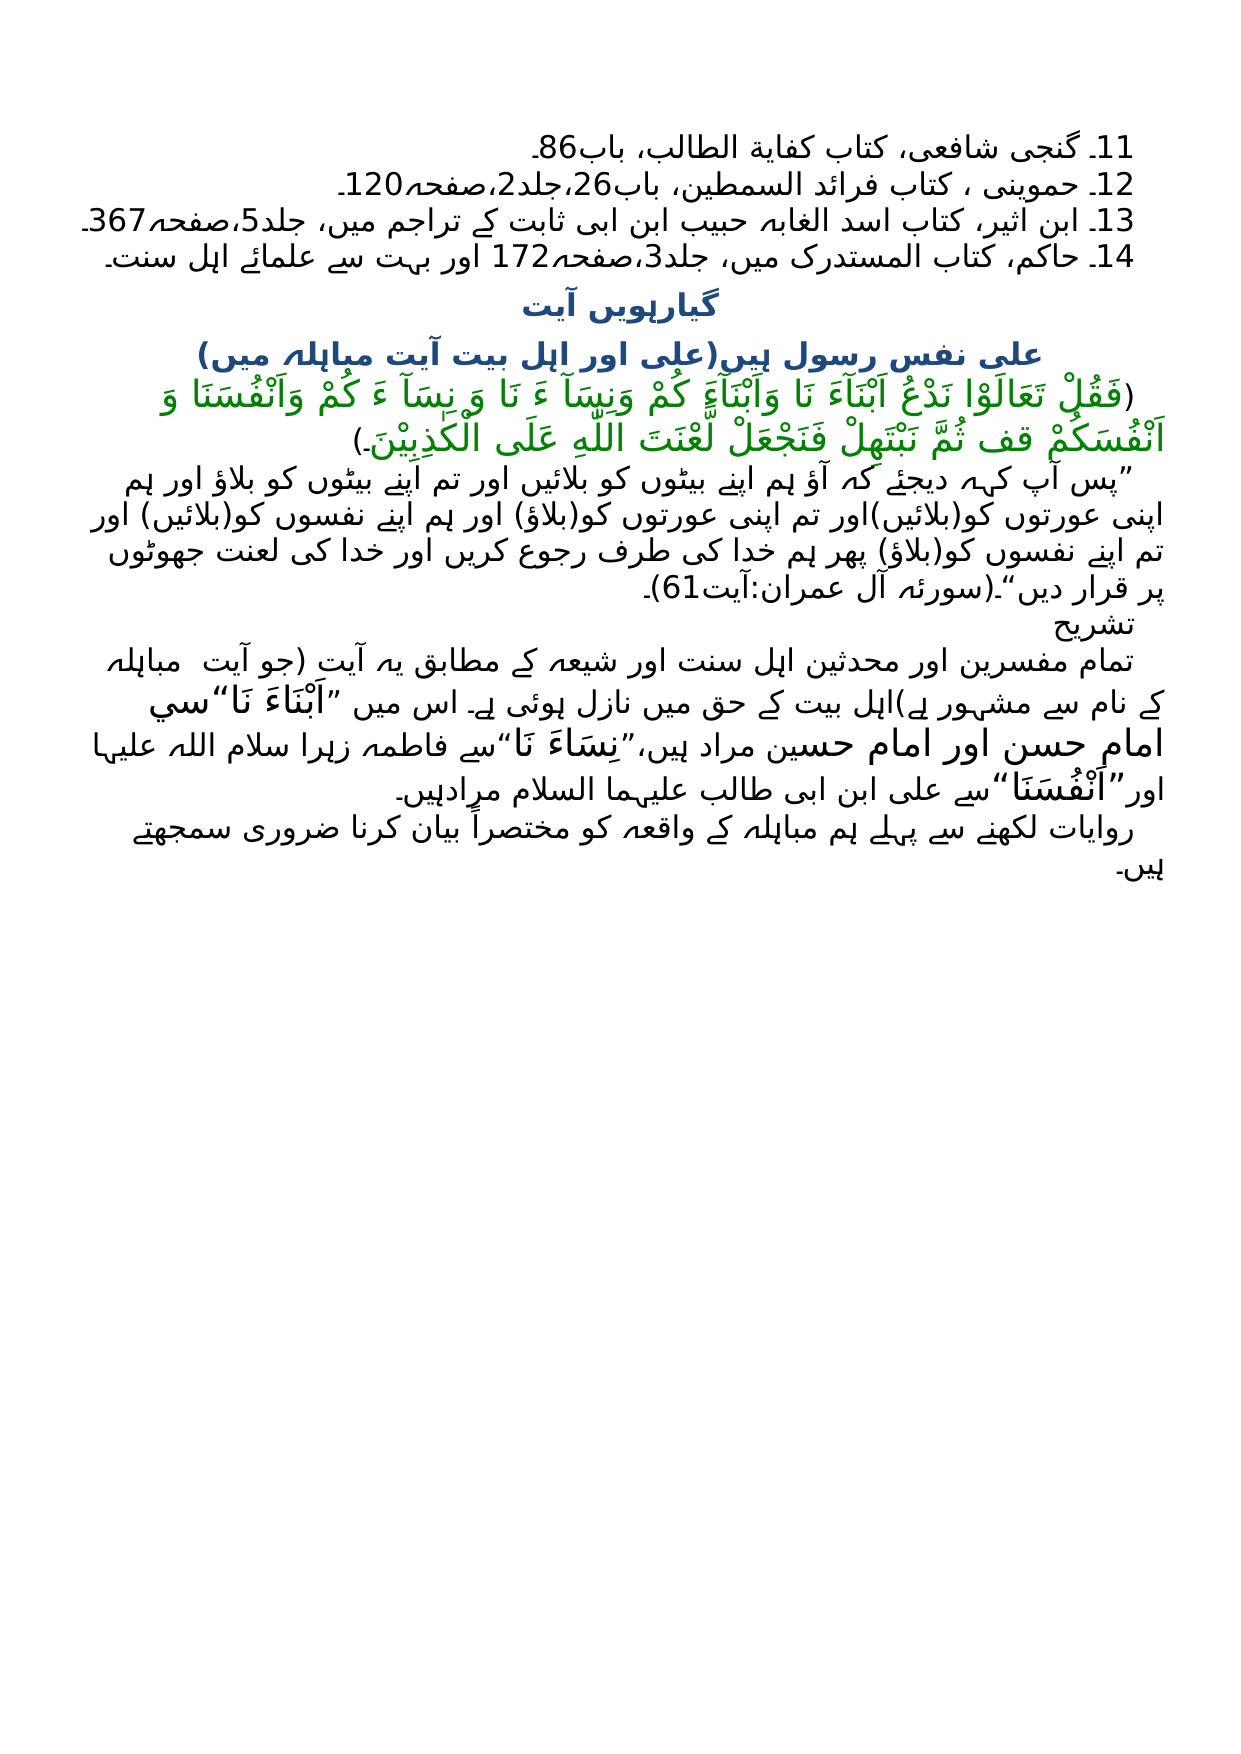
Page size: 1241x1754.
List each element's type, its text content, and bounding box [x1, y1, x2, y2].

text 11۔ گنجی شافعی، کتاب کفایة الطالب، باب86۔ [75, 130, 1165, 166]
text (فَقُلْ تَعَالَوْا نَدْعُ اَبْنَآءَ نَا وَاَبْنَآءَ کُمْ وَنِسَآ ءَ نَا وَ نِسَآ ءَ کُمْ وَاَنْفُسَنَا وَ اَنْفُسَکُمْ قف ثُمَّ نَبْتَهِلْ فَنَجْعَلْ لَّعْنَتَ اللّٰهِ عَلَی الْکٰذِبِیْنَ۔) [75, 373, 1165, 460]
text ”پس آپ کہہ دیجئے کہ آؤ ہم اپنے بیٹوں کو بلائیں اور تم اپنے بیٹوں کو بلاؤ اور ہم اپنی عورتوں کو(بلائیں)اور تم اپنی عورتوں کو(بلاؤ) اور ہم اپنے نفسوں کو(بلائیں) اور تم اپنے نفسوں کو(بلاؤ) پھر ہم خدا کی طرف رجوع کریں اور خدا کی لعنت جھوٹوں پر قرار دیں“۔(سورئہ آل عمران:آیت61)۔ [75, 460, 1165, 606]
text 13۔ ابن اثیر، کتاب اسد الغابہ حبیب ابن ابی ثابت کے تراجم میں، جلد5،صفحہ367۔ [75, 202, 1165, 239]
text تمام مفسرین اور محدثین اہل سنت اور شیعہ کے مطابق یہ آیت (جو آیت مباہلہ کے نام سے مشہور ہے)اہل بیت کے حق میں نازل ہوئی ہے۔ اس میں ”اَبْنَاءَ نَا“سي امام حسن اور امام حسین مراد ہیں،”نِسَاءَ نَا“سے فاطمہ زہرا سلام اللہ علیہا اور”اَنْفُسَنَا“سے علی ابن ابی طالب علیہما السلام مرادہیں۔ [75, 642, 1165, 809]
text روایات لکھنے سے پہلے ہم مباہلہ کے واقعہ کو مختصراً بیان کرنا ضروری سمجھتے ہیں۔ [75, 809, 1165, 882]
text 14۔ حاکم، کتاب المستدرک میں، جلد3،صفحہ172 اور بہت سے علمائے اہل سنت۔ [75, 239, 1165, 275]
text 12۔ حموینی ، کتاب فرائد السمطین، باب26،جلد2،صفحہ120۔ [75, 166, 1165, 202]
text تشریح [75, 606, 1165, 642]
subtitle علی نفس رسول ہیں(علی اور اہل بیت آیت مباہلہ میں) [75, 336, 1165, 373]
subtitle گیارہویں آیت [75, 288, 1165, 324]
